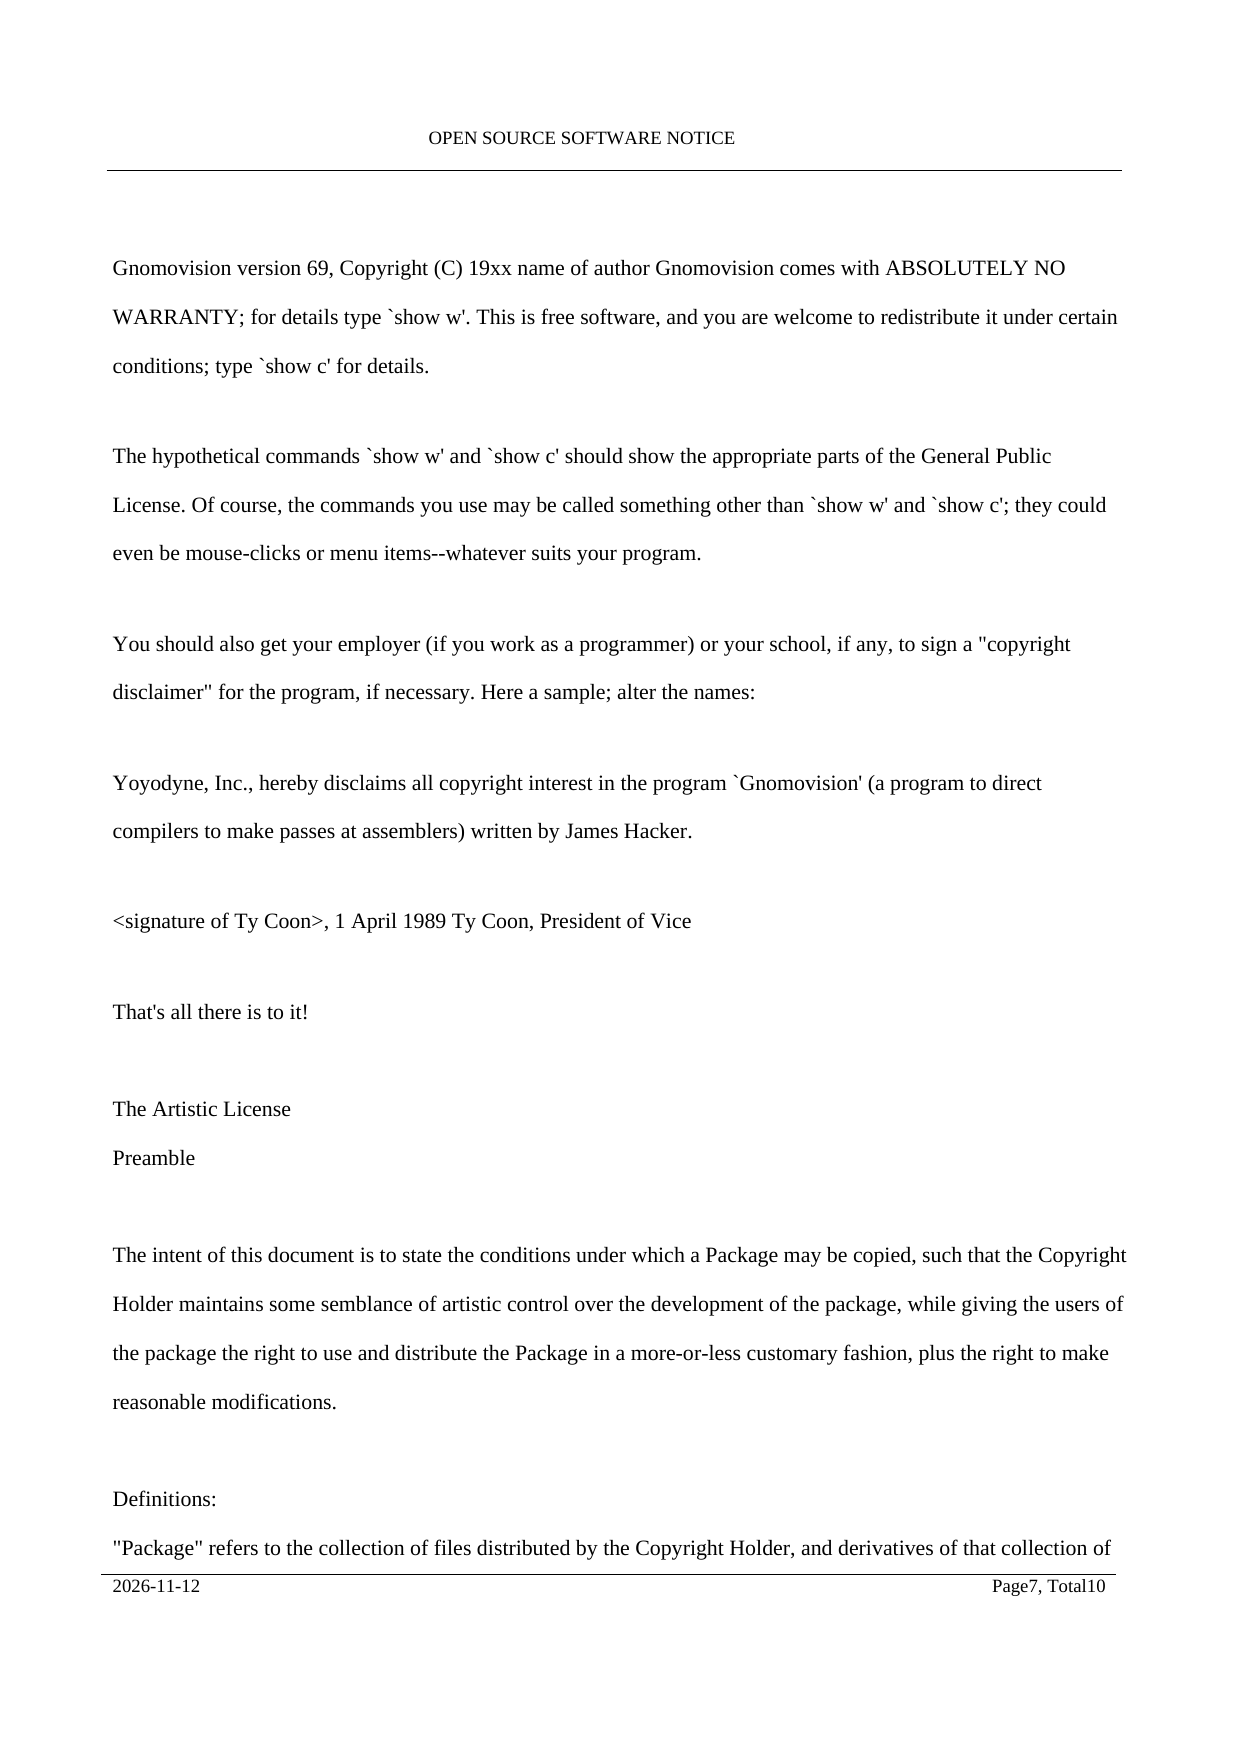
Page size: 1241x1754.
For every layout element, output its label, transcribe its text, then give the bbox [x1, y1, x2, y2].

text You should also get your employer (if you work as a programmer) or your school, if any, to sign a "copyright disclaimer" for the program, if necessary. Here a sample; alter the names: [112, 627, 1128, 708]
text The hypothetical commands `show w' and `show c' should show the appropriate parts of the General Public License. Of course, the commands you use may be called something other than `show w' and `show c'; they could even be mouse-clicks or menu items--whatever suits your program. [112, 439, 1128, 569]
text Gnomovision version 69, Copyright (C) 19xx name of author Gnomovision comes with ABSOLUTELY NO WARRANTY; for details type `show w'. This is free software, and you are welcome to redistribute it under certain conditions; type `show c' for details. [112, 251, 1128, 381]
text <signature of Ty Coon>, 1 April 1989 Ty Coon, President of Vice [112, 905, 1128, 937]
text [112, 995, 1128, 1564]
text Yoyodyne, Inc., hereby disclaims all copyright interest in the program `Gnomovision' (a program to direct compilers to make passes at assemblers) written by James Hacker. [112, 766, 1128, 847]
